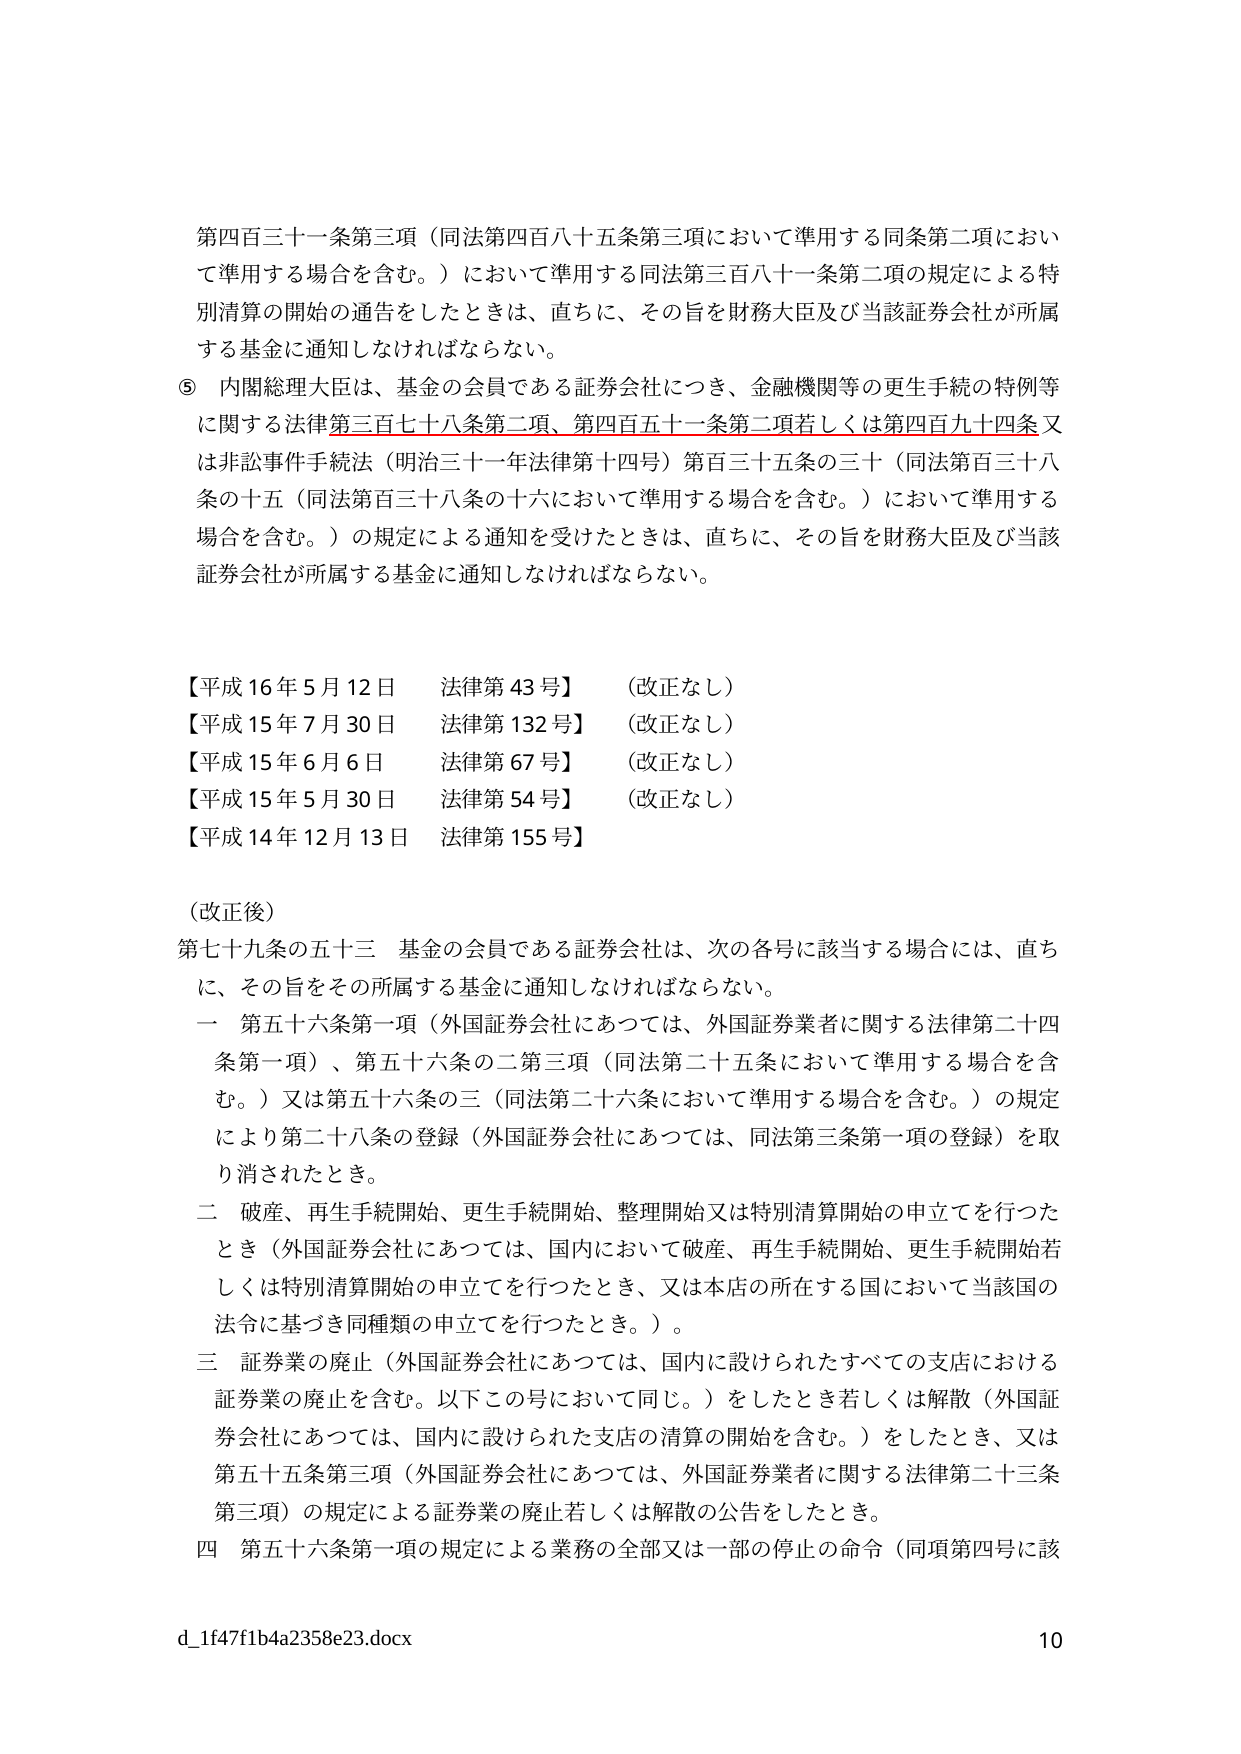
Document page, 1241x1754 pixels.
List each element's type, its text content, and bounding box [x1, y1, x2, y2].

text 一 第五十六条第一項（外国証券会社にあつては、外国証券業者に関する法律第二十四条第一項）、第五十六条の二第三項（同法第二十五条において準用する場合を含む。）又は第五十六条の三（同法第二十六条において準用する場合を含む。）の規定により第二十八条の登録（外国証券会社にあつては、同法第三条第一項の登録）を取り消されたとき。 [196, 1004, 1063, 1192]
text 三 証券業の廃止（外国証券会社にあつては、国内に設けられたすべての支店における証券業の廃止を含む。以下この号において同じ。）をしたとき若しくは解散（外国証券会社にあつては、国内に設けられた支店の清算の開始を含む。）をしたとき、又は第五十五条第三項（外国証券会社にあつては、外国証券業者に関する法律第二十三条第三項）の規定による証券業の廃止若しくは解散の公告をしたとき。 [196, 1342, 1063, 1529]
text （改正後） [177, 892, 1063, 929]
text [196, 1529, 1063, 1567]
text 【平成15年6月6日 法律第67号】 （改正なし） [177, 742, 1063, 779]
text 【平成14年12月13日 法律第155号】 [177, 817, 1063, 854]
text 二 破産、再生手続開始、更生手続開始、整理開始又は特別清算開始の申立てを行つたとき（外国証券会社にあつては、国内において破産、再生手続開始、更生手続開始若しくは特別清算開始の申立てを行つたとき、又は本店の所在する国において当該国の法令に基づき同種類の申立てを行つたとき。）。 [196, 1192, 1063, 1342]
text 第七十九条の五十三 基金の会員である証券会社は、次の各号に該当する場合には、直ちに、その旨をその所属する基金に通知しなければならない。 [177, 929, 1063, 1004]
text ⑤ 内閣総理大臣は、基金の会員である証券会社につき、金融機関等の更生手続の特例等に関する法律第三百七十八条第二項、第四百五十一条第二項若しくは第四百九十四条又は非訟事件手続法（明治三十一年法律第十四号）第百三十五条の三十（同法第百三十八条の十五（同法第百三十八条の十六において準用する場合を含む。）において準用する場合を含む。）の規定による通知を受けたときは、直ちに、その旨を財務大臣及び当該証券会社が所属する基金に通知しなければならない。 [177, 367, 1063, 592]
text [177, 217, 1063, 367]
text 【平成15年5月30日 法律第54号】 （改正なし） [177, 779, 1063, 817]
text 【平成16年5月12日 法律第43号】 （改正なし） [177, 667, 1063, 704]
text 【平成15年7月30日 法律第132号】 （改正なし） [177, 704, 1063, 742]
